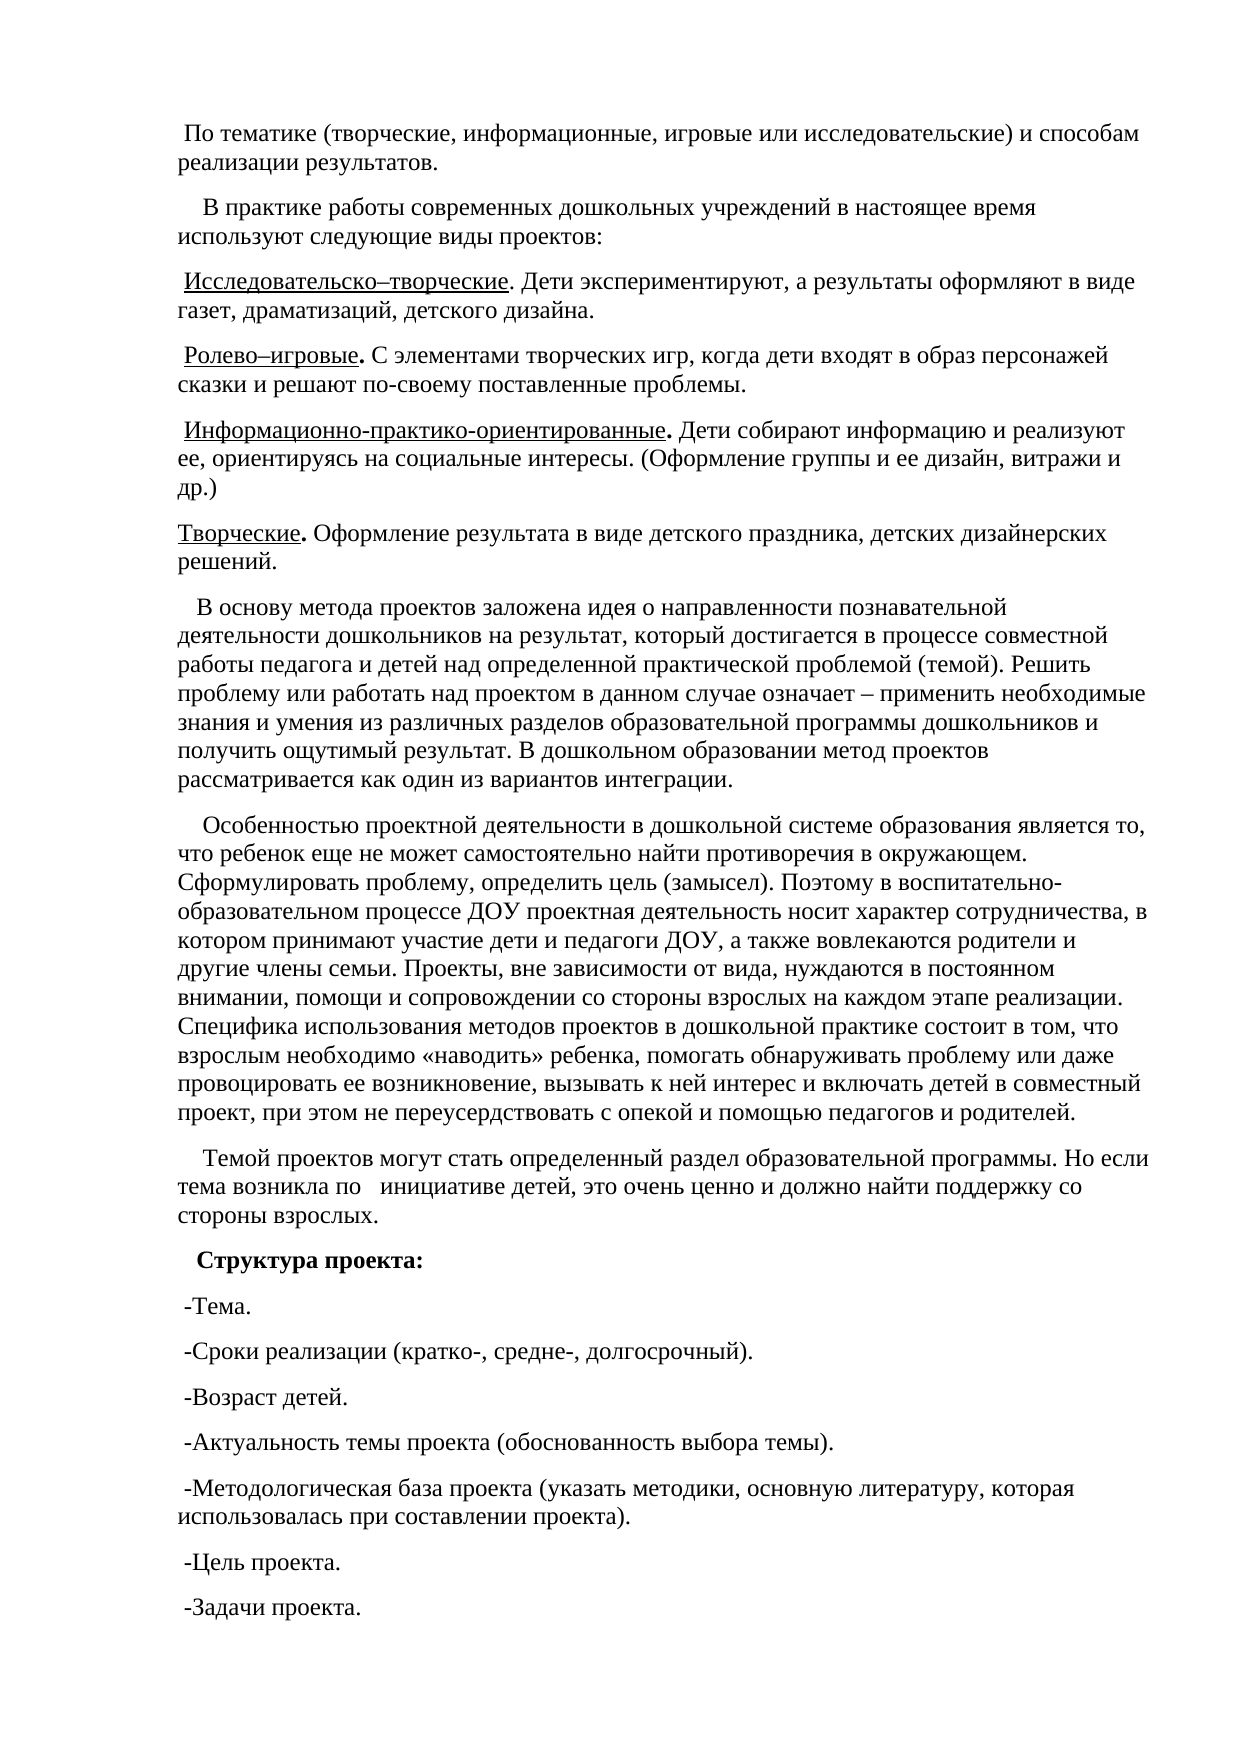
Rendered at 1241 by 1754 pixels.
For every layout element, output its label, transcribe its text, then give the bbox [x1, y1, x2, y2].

text -Тема. [177, 1291, 1152, 1320]
text -Методологическая база проекта (указать методики, основную литературу, которая использовалась при составлении проекта). [177, 1473, 1152, 1530]
text -Возраст детей. [177, 1382, 1152, 1411]
text Особенностью проектной деятельности в дошкольной системе образования является то, что ребенок еще не может самостоятельно найти противоречия в окружающем. Сформулировать проблему, определить цель (замысел). Поэтому в воспитательно-образовательном процессе ДОУ проектная деятельность носит характер сотрудничества, в котором принимают участие дети и педагоги ДОУ, а также вовлекаются родители и другие члены семьи. Проекты, вне зависимости от вида, нуждаются в постоянном внимании, помощи и сопровождении со стороны взрослых на каждом этапе реализации. Специфика использования методов проектов в дошкольной практике состоит в том, что взрослым необходимо «наводить» ребенка, помогать обнаруживать проблему или даже провоцировать ее возникновение, вызывать к ней интерес и включать детей в совместный проект, при этом не переусердствовать с опекой и помощью педагогов и родителей. [177, 810, 1152, 1126]
text Темой проектов могут стать определенный раздел образовательной программы. Но если тема возникла по инициативе детей, это очень ценно и должно найти поддержку со стороны взрослых. [177, 1143, 1152, 1229]
text Творческие. Оформление результата в виде детского праздника, детских дизайнерских решений. [177, 518, 1152, 575]
text -Задачи проекта. [177, 1592, 1152, 1621]
text Ролево–игровые. С элементами творческих игр, когда дети входят в образ персонажей сказки и решают по-своему поставленные проблемы. [177, 341, 1152, 398]
text -Цель проекта. [177, 1547, 1152, 1576]
text Структура проекта: [177, 1246, 1152, 1274]
text -Актуальность темы проекта (обоснованность выбора темы). [177, 1427, 1152, 1456]
text В основу метода проектов заложена идея о направленности познавательной деятельности дошкольников на результат, который достигается в процессе совместной работы педагога и детей над определенной практической проблемой (темой). Решить проблему или работать над проектом в данном случае означает – применить необходимые знания и умения из различных разделов образовательной программы дошкольников и получить ощутимый результат. В дошкольном образовании метод проектов рассматривается как один из вариантов интеграции. [177, 592, 1152, 793]
text В практике работы современных дошкольных учреждений в настоящее время используют следующие виды проектов: [177, 192, 1152, 250]
text Исследовательско–творческие. Дети экспериментируют, а результаты оформляют в виде газет, драматизаций, детского дизайна. [177, 266, 1152, 324]
text По тематике (творческие, информационные, игровые или исследовательские) и способам реализации результатов. [177, 118, 1152, 176]
text Информационно-практико-ориентированные. Дети собирают информацию и реализуют ее, ориентируясь на социальные интересы. (Оформление группы и ее дизайн, витражи и др.) [177, 415, 1152, 501]
text -Сроки реализации (кратко-, средне-, долгосрочный). [177, 1336, 1152, 1365]
